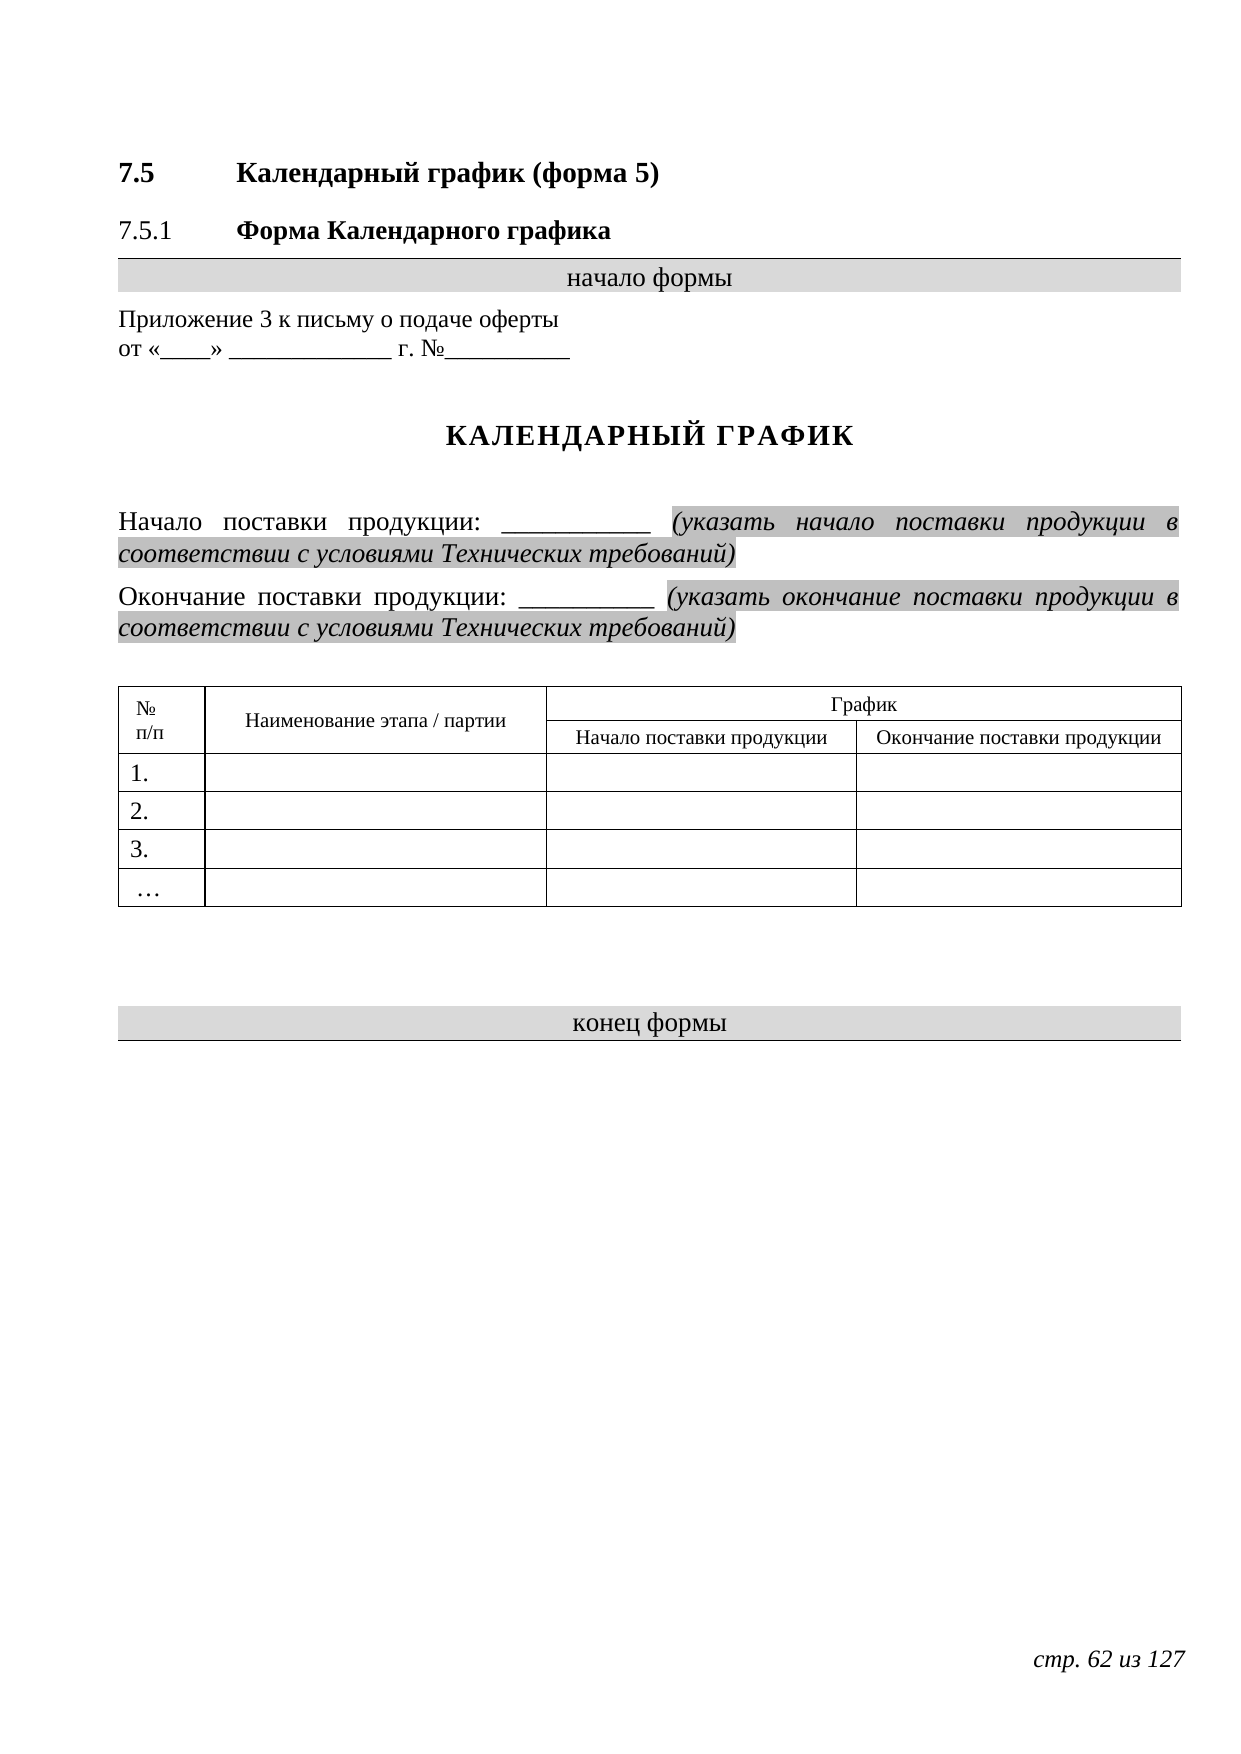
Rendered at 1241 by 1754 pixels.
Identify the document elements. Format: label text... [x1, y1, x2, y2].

table_cell [857, 830, 1181, 867]
table_cell [119, 830, 204, 867]
table_header График [547, 687, 1181, 720]
table_cell [547, 792, 856, 829]
table_cell [547, 869, 856, 906]
text Форма Календарного графика [118, 214, 1181, 245]
text Календарный график [118, 418, 1181, 452]
table_cell [857, 869, 1181, 906]
table_cell [119, 792, 204, 829]
subtitle Календарный график (форма 5) [118, 156, 1181, 189]
table_cell [857, 792, 1181, 829]
table_cell Начало поставки продукции [547, 721, 856, 753]
text начало формы [118, 259, 1181, 292]
table_header Наименование этапа / партии [206, 687, 546, 753]
table_cell Окончание поставки продукции [857, 721, 1181, 753]
table_cell [547, 830, 856, 867]
table_cell [857, 754, 1181, 791]
table_header № п/п [119, 687, 204, 753]
text Окончание поставки продукции: __________ (указать окончание поставки продукции в соответствии с условиями Технических требований) [118, 580, 667, 611]
text Приложение 3 к письму о подаче оферты от «____» _____________ г. №__________ [118, 304, 1181, 362]
table_cell [206, 830, 546, 867]
text Начало поставки продукции: ___________ (указать начало поставки продукции в соответствии с условиями Технических требований) [736, 506, 1181, 568]
table_cell [206, 792, 546, 829]
text конец формы [118, 1006, 1181, 1040]
table_cell … [119, 869, 204, 906]
table_cell [206, 869, 546, 906]
table_cell [206, 754, 546, 791]
text Окончание поставки продукции: __________ (указать окончание поставки продукции в соответствии с условиями Технических требований) [736, 580, 1181, 643]
table_cell [119, 754, 204, 791]
table_cell [547, 754, 856, 791]
text Начало поставки продукции: ___________ (указать начало поставки продукции в соответствии с условиями Технических требований) [118, 506, 672, 537]
